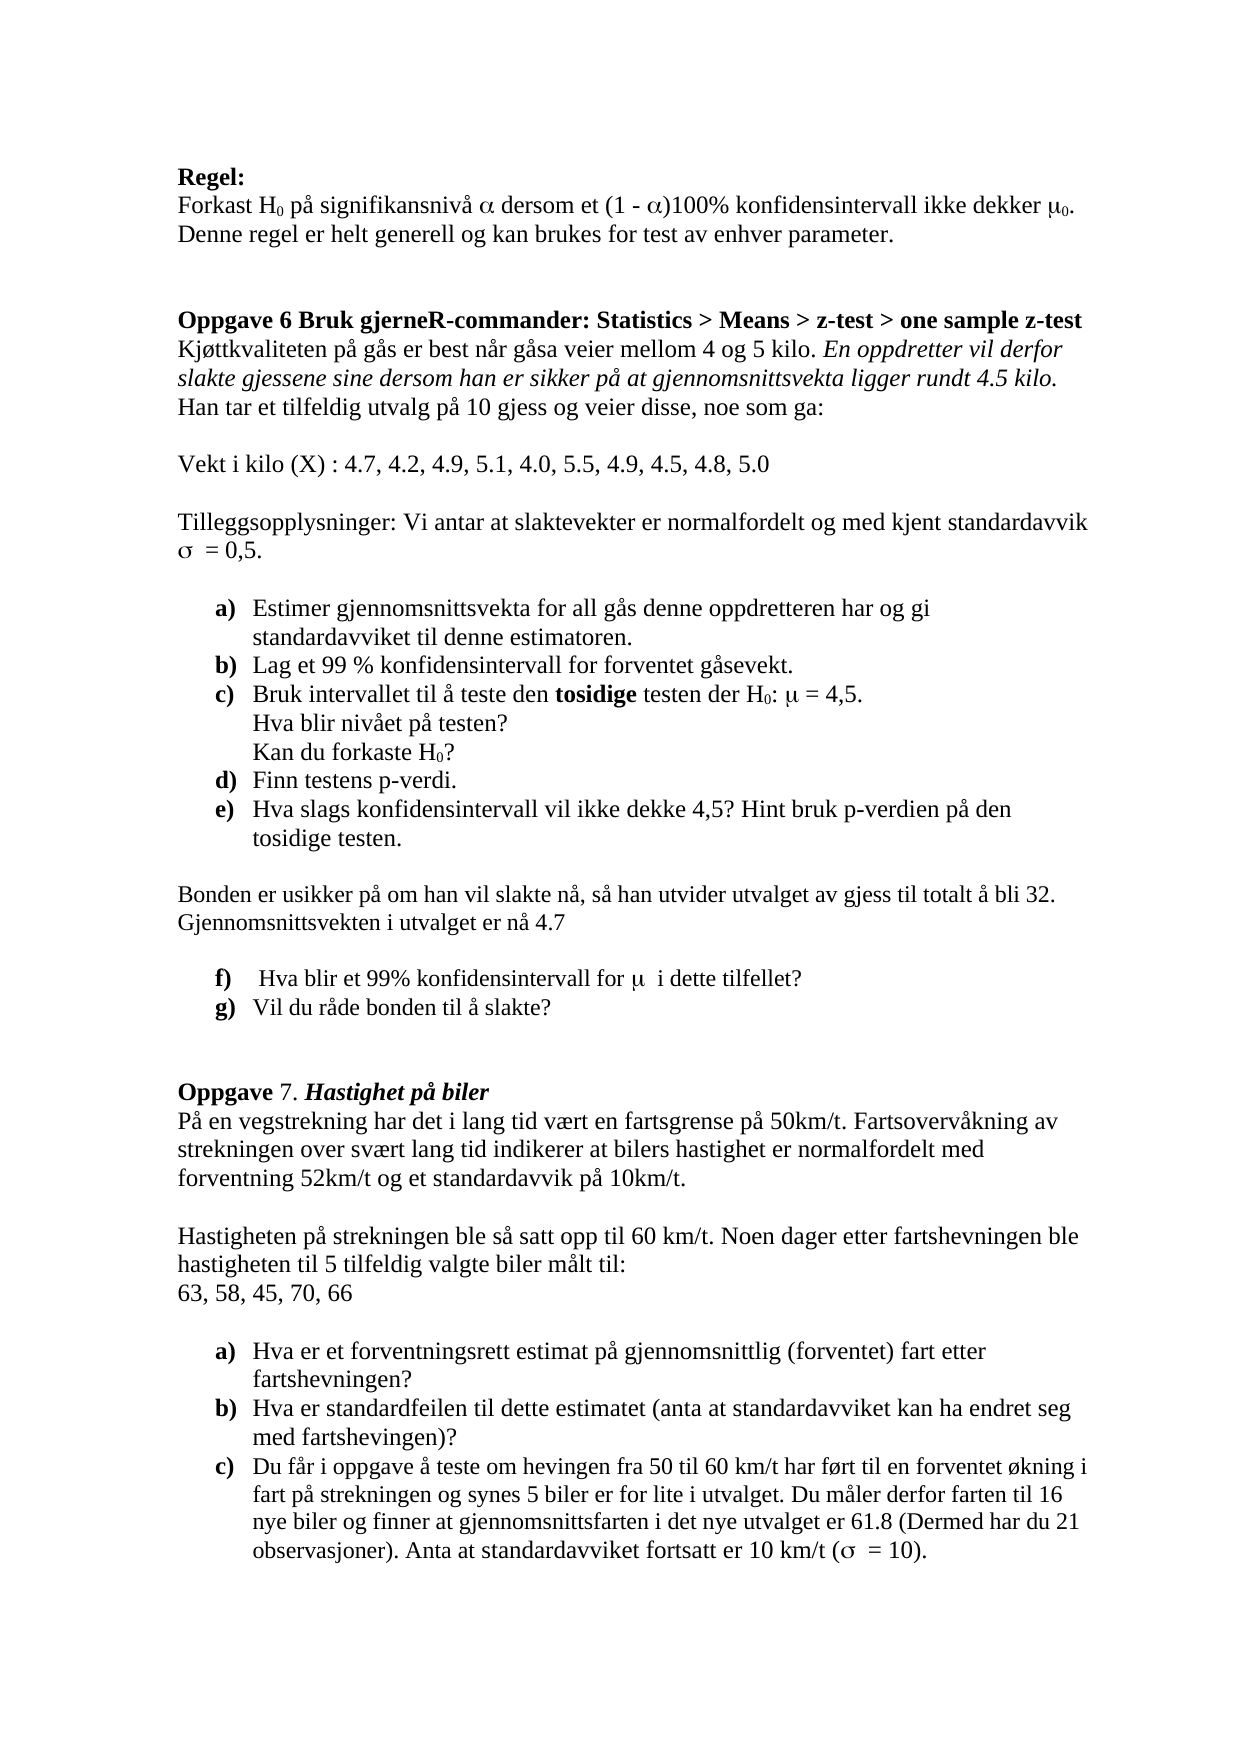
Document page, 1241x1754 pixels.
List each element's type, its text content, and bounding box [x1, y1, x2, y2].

list Vil du råde bonden til å slakte? [215, 992, 1092, 1021]
text Regel: [177, 162, 1092, 190]
list Finn testens p-verdi. [215, 765, 1092, 794]
text Hastigheten på strekningen ble så satt opp til 60 km/t. Noen dager etter fartshevningen ble hastigheten til 5 tilfeldig valgte biler målt til: [177, 1221, 1092, 1278]
list Hva slags konfidensintervall vil ikke dekke 4,5? Hint bruk p-verdien på den tosidige testen. [215, 794, 1092, 852]
list Hva blir et 99% konfidensintervall for  i dette tilfellet? [215, 963, 1092, 992]
text På en vegstrekning har det i lang tid vært en fartsgrense på 50km/t. Fartsovervåkning av strekningen over svært lang tid indikerer at bilers hastighet er normalfordelt med forventning 52km/t og et standardavvik på 10km/t. [177, 1106, 1092, 1192]
text Kjøttkvaliteten på gås er best når gåsa veier mellom 4 og 5 kilo. En oppdretter vil derfor slakte gjessene sine dersom han er sikker på at gjennomsnittsvekta ligger rundt 4.5 kilo. Han tar et tilfeldig utvalg på 10 gjess og veier disse, noe som ga: [177, 334, 1092, 420]
text Forkast H0 på signifikansnivå  dersom et (1 - )100% konfidensintervall ikke dekker 0. [177, 190, 1092, 219]
text 63, 58, 45, 70, 66 [177, 1278, 1092, 1307]
text Oppgave 7. Hastighet på biler [177, 1077, 1092, 1106]
list Lag et 99 % konfidensintervall for forventet gåsevekt. [215, 650, 1092, 679]
list Du får i oppgave å teste om hevingen fra 50 til 60 km/t har ført til en forventet økning i fart på strekningen og synes 5 biler er for lite i utvalget. Du måler derfor farten til 16 nye biler og finner at gjennomsnittsfarten i det nye utvalget er 61.8 (Dermed har du 21 observasjoner). Anta at standardavviket fortsatt er 10 km/t (= 10). [215, 1451, 1092, 1563]
text Tilleggsopplysninger: Vi antar at slaktevekter er normalfordelt og med kjent standardavvik = 0,5. [177, 507, 1092, 564]
list Hva er et forventningsrett estimat på gjennomsnittlig (forventet) fart etter fartshevningen? [215, 1336, 1092, 1393]
text Denne regel er helt generell og kan brukes for test av enhver parameter. [177, 219, 1092, 248]
text Oppgave 6 Bruk gjerneR-commander: Statistics > Means > z-test > one sample z-test [177, 305, 1092, 334]
text Vekt i kilo (X) : 4.7, 4.2, 4.9, 5.1, 4.0, 5.5, 4.9, 4.5, 4.8, 5.0 [177, 449, 1092, 478]
text Hva blir nivået på testen? [177, 708, 1092, 737]
list Estimer gjennomsnittsvekta for all gås denne oppdretteren har og gi standardavviket til denne estimatoren. [215, 593, 1092, 650]
text Kan du forkaste H0? [177, 737, 1092, 765]
text Bonden er usikker på om han vil slakte nå, så han utvider utvalget av gjess til totalt å bli 32. Gjennomsnittsvekten i utvalget er nå 4.7 [177, 880, 1092, 936]
list Hva er standardfeilen til dette estimatet (anta at standardavviket kan ha endret seg med fartshevingen)? [215, 1393, 1092, 1451]
list Bruk intervallet til å teste den tosidige testen der H0:  = 4,5. [215, 679, 1092, 708]
